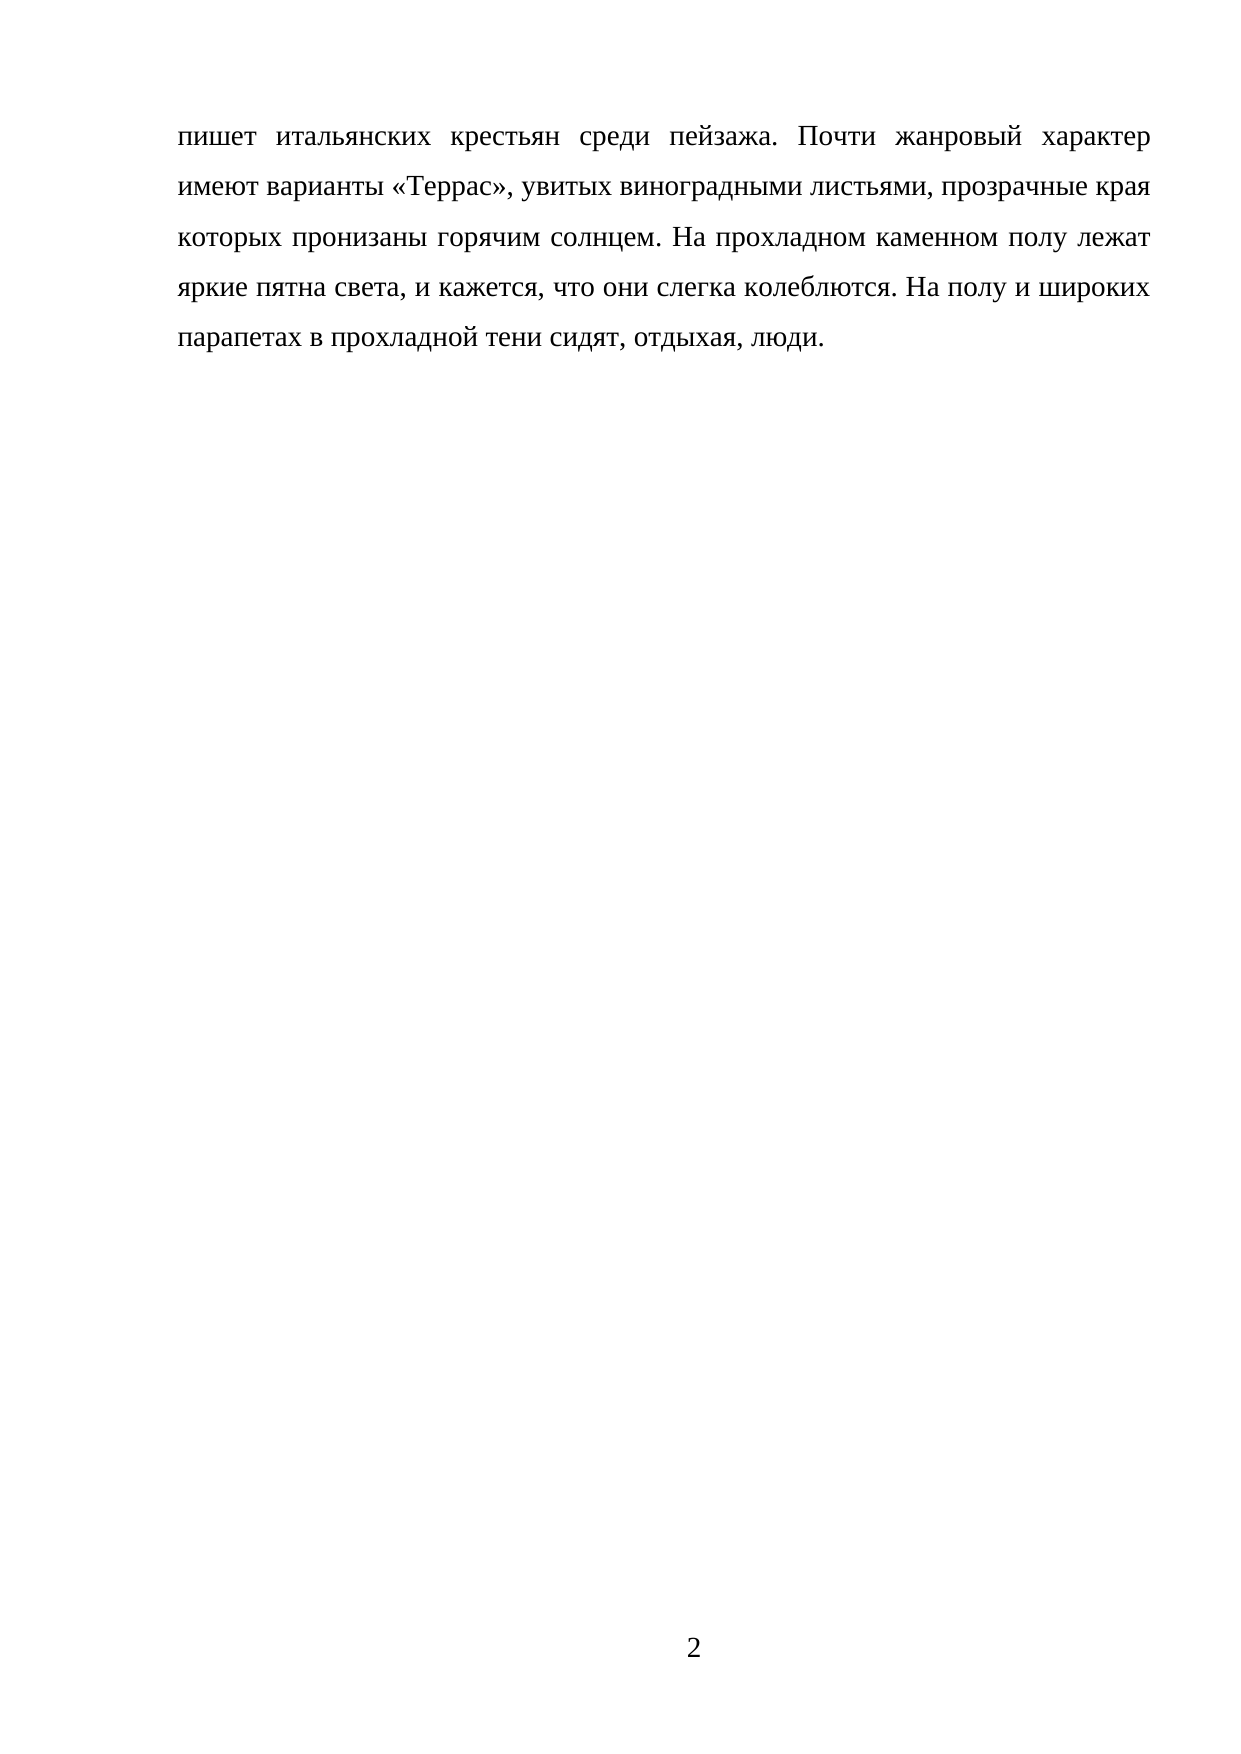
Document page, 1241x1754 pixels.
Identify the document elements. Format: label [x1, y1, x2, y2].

text [177, 118, 1152, 353]
